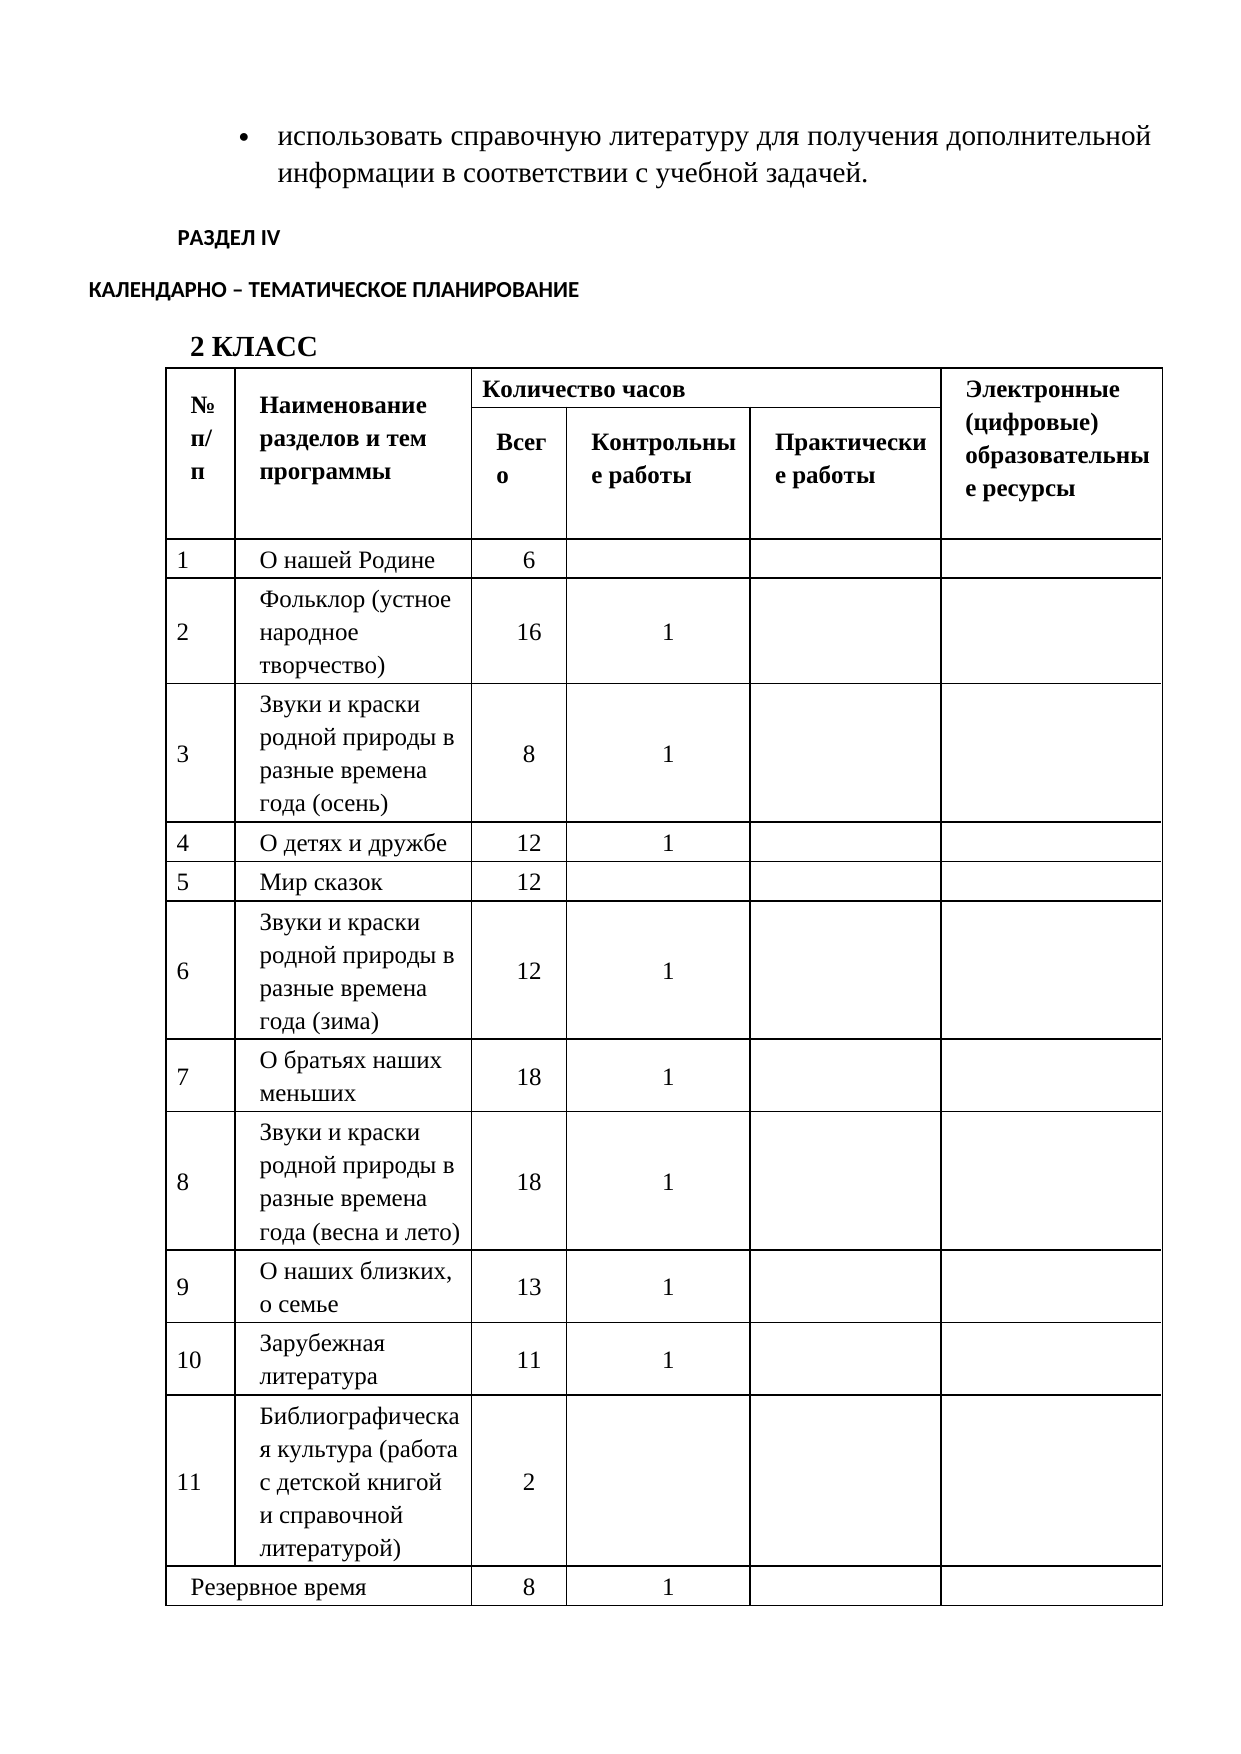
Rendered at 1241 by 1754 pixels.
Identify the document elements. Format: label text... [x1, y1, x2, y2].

table_header Электронные (цифровые) образовательные ресурсы [942, 369, 1162, 538]
table_cell [751, 579, 940, 683]
table_cell Звуки и краски родной природы в разные времена года (зима) [236, 902, 471, 1038]
table_cell 1 [567, 1567, 749, 1605]
table_cell 16 [472, 579, 566, 683]
text КАЛЕНДАРНО – ТЕМАТИЧЕСКОЕ ПЛАНИРОВАНИЕ [88, 276, 1152, 304]
table_cell [751, 1040, 940, 1111]
table_cell 8 [167, 1112, 234, 1249]
table_cell [942, 577, 1162, 683]
table_cell 13 [472, 1251, 566, 1322]
table_cell [942, 1111, 1162, 1249]
table_cell 3 [167, 684, 234, 821]
table_cell [942, 1038, 1162, 1111]
table_cell [567, 540, 749, 577]
table_cell [942, 821, 1162, 861]
table_cell [942, 538, 1162, 577]
table_cell 1 [567, 1040, 749, 1111]
table_cell Практические работы [751, 408, 940, 538]
table_cell 1 [167, 540, 234, 577]
table_cell [751, 1567, 940, 1605]
table_header № п/п [167, 369, 234, 538]
table_cell [751, 540, 940, 577]
table_cell [751, 862, 940, 900]
table_cell [942, 1249, 1162, 1322]
table_cell 6 [472, 540, 566, 577]
table_cell 9 [167, 1251, 234, 1322]
table_cell 1 [567, 1112, 749, 1249]
table_cell [942, 683, 1162, 821]
table_cell 6 [167, 902, 234, 1038]
table_header Количество часов [472, 369, 940, 407]
table_cell О детях и дружбе [236, 823, 471, 861]
table_cell [567, 1396, 749, 1565]
table_cell Всего [472, 408, 566, 538]
table_cell О братьях наших меньших [236, 1040, 471, 1111]
table_cell Библиографическая культура (работа с детской книгой и справочной литературой) [236, 1396, 471, 1565]
table_cell 1 [567, 1251, 749, 1322]
table_cell [567, 862, 749, 900]
table_cell 8 [472, 684, 566, 821]
table_cell [751, 1251, 940, 1322]
table_cell 8 [472, 1567, 566, 1605]
table_cell 18 [472, 1112, 566, 1249]
table_cell О наших близких, о семье [236, 1251, 471, 1322]
table_cell Звуки и краски родной природы в разные времена года (весна и лето) [236, 1112, 471, 1249]
table_cell 4 [167, 823, 234, 861]
table_cell 18 [472, 1040, 566, 1111]
table_cell 11 [167, 1396, 234, 1565]
table_cell 1 [567, 1323, 749, 1394]
table_cell Резервное время [167, 1567, 471, 1605]
table_cell 2 [167, 579, 234, 683]
table_cell 1 [567, 579, 749, 683]
table_cell [942, 900, 1162, 1038]
text РАЗДЕЛ IV [177, 223, 1152, 251]
table_cell 11 [472, 1323, 566, 1394]
table_cell 12 [472, 823, 566, 861]
table_cell Мир сказок [236, 862, 471, 900]
table_cell [942, 1394, 1162, 1565]
table_cell О нашей Родине [236, 540, 471, 577]
table_cell [751, 823, 940, 861]
table_cell 2 [472, 1396, 566, 1565]
text 2 КЛАСС [190, 329, 1152, 362]
table_cell 1 [567, 902, 749, 1038]
table_cell 5 [167, 862, 234, 900]
table_cell [942, 1322, 1162, 1394]
table_cell [751, 1396, 940, 1565]
table_cell 10 [167, 1323, 234, 1394]
table_cell 7 [167, 1040, 234, 1111]
table_cell 1 [567, 823, 749, 861]
table_cell [942, 1565, 1162, 1605]
table_cell 12 [472, 862, 566, 900]
table_cell Зарубежная литература [236, 1323, 471, 1394]
table_cell [751, 902, 940, 1038]
table_cell Фольклор (устное народное творчество) [236, 579, 471, 683]
table_cell [942, 861, 1162, 900]
table_header Наименование разделов и тем программы [236, 369, 471, 538]
table_cell 1 [567, 684, 749, 821]
list использовать справочную литературу для получения дополнительной информации в соответствии с учебной задачей. [240, 118, 1152, 188]
table_cell Звуки и краски родной природы в разные времена года (осень) [236, 684, 471, 821]
table_cell [751, 1323, 940, 1394]
table_cell [751, 684, 940, 821]
table_cell Контрольные работы [567, 408, 749, 538]
table_cell 12 [472, 902, 566, 1038]
table_cell [751, 1112, 940, 1249]
